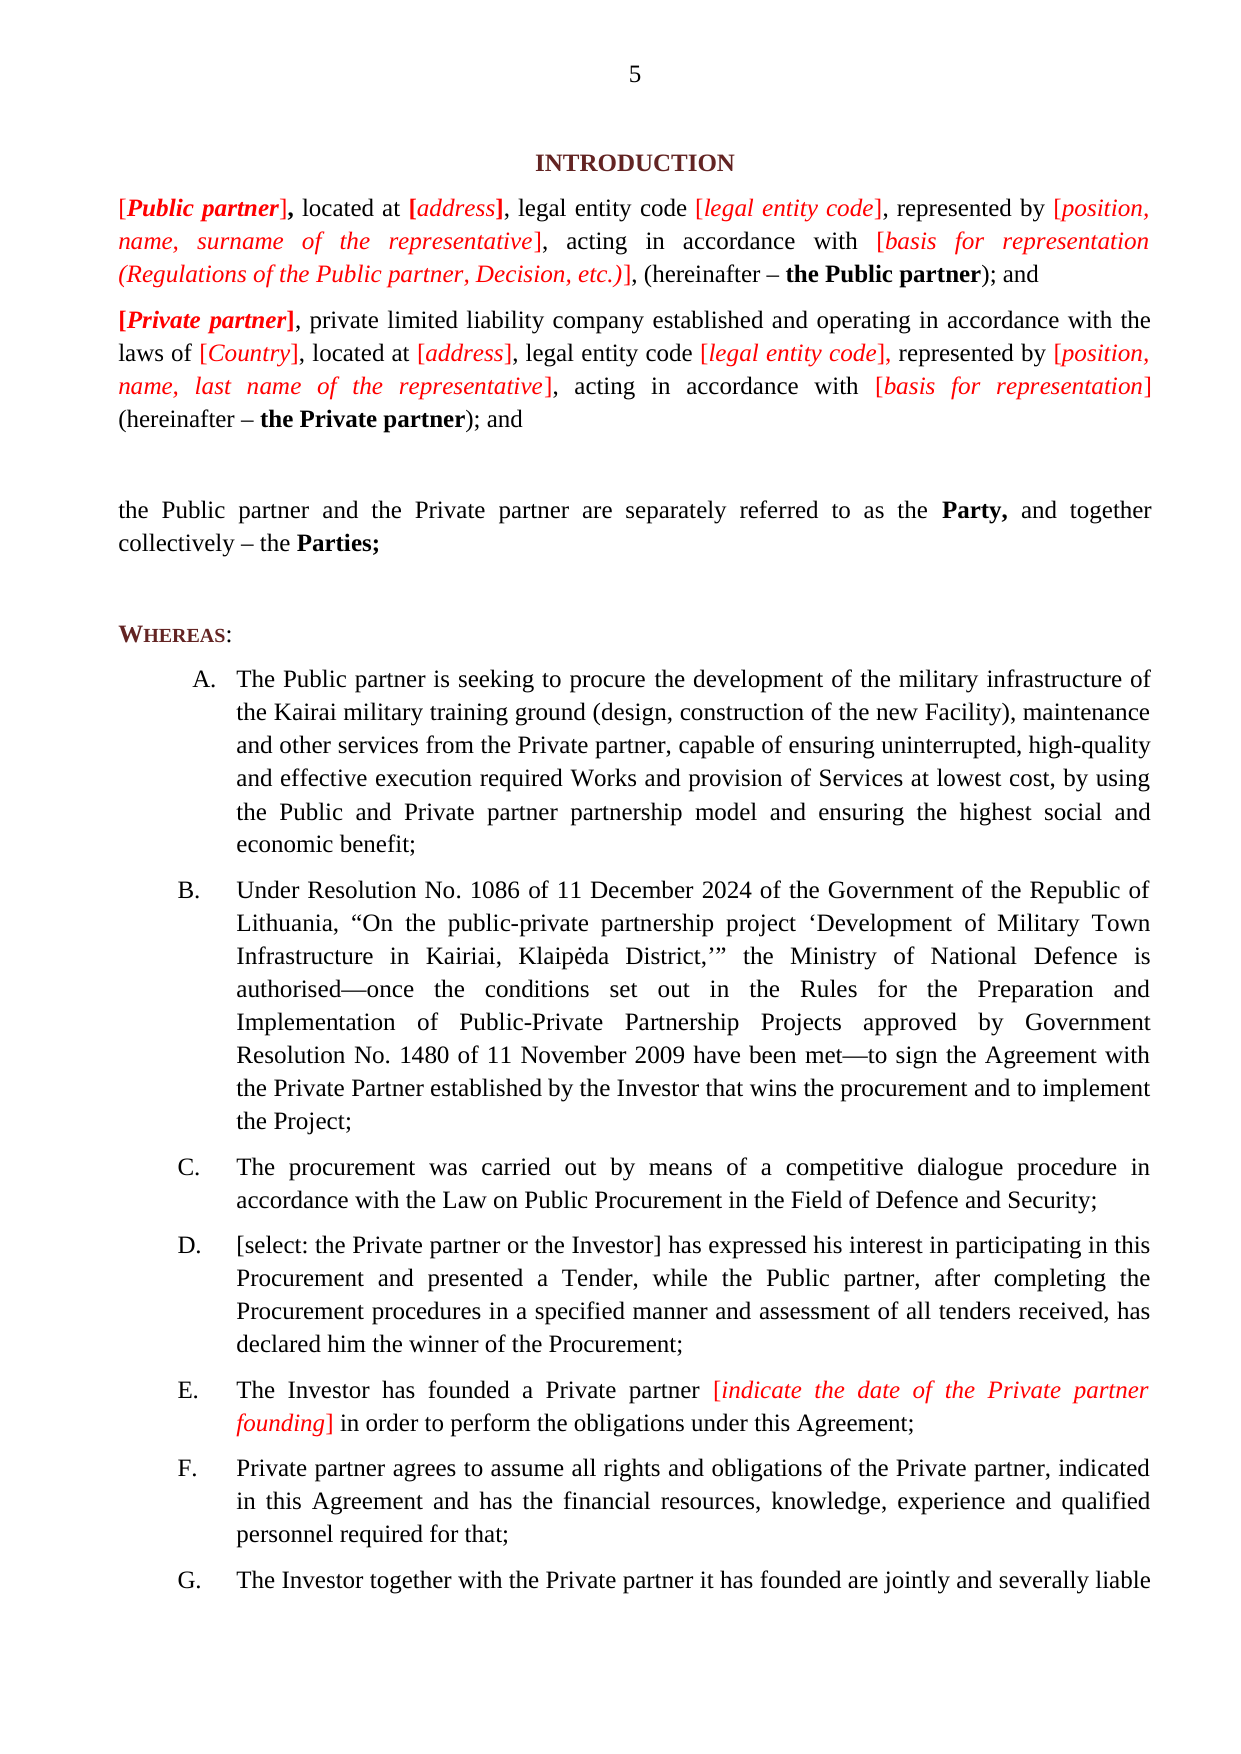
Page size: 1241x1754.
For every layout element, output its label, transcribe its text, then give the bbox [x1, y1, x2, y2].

text Whereas: [118, 619, 1152, 648]
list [177, 1565, 1152, 1594]
list Under Resolution No. 1086 of 11 December 2024 of the Government of the Republic of Lithuania, “On the public-private partnership project ‘Development of Military Town Infrastructure in Kairiai, Klaipėda District,’” the Ministry of National Defence is authorised—once the conditions set out in the Rules for the Preparation and Implementation of Public-Private Partnership Projects approved by Government Resolution No. 1480 of 11 November 2009 have been met—to sign the Agreement with the Private Partner established by the Investor that wins the procurement and to implement the Project; [177, 875, 1152, 1135]
subtitle INTRODUCTION [118, 148, 1152, 176]
text the Public partner and the Private partner are separately referred to as the Party, and together collectively – the Parties; [118, 495, 1152, 557]
list The Public partner is seeking to procure the development of the military infrastructure of the Kairai military training ground (design, construction of the new Facility), maintenance and other services from the Private partner, capable of ensuring uninterrupted, high-quality and effective execution required Works and provision of Services at lowest cost, by using the Public and Private partner partnership model and ensuring the highest social and economic benefit; [192, 664, 1152, 858]
list Private partner agrees to assume all rights and obligations of the Private partner, indicated in this Agreement and has the financial resources, knowledge, experience and qualified personnel required for that; [177, 1453, 1152, 1548]
list The procurement was carried out by means of a competitive dialogue procedure in accordance with the Law on Public Procurement in the Field of Defence and Security; [177, 1152, 1152, 1213]
text [Private partner], private limited liability company established and operating in accordance with the laws of [Country], located at [address], legal entity code [legal entity code], represented by [position, name, last name of the representative], acting in accordance with [basis for representation] (hereinafter – the Private partner); and [118, 305, 1152, 433]
list [select: the Private partner or the Investor] has expressed his interest in participating in this Procurement and presented a Tender, while the Public partner, after completing the Procurement procedures in a specified manner and assessment of all tenders received, has declared him the winner of the Procurement; [177, 1230, 1152, 1358]
list The Investor has founded a Private partner [indicate the date of the Private partner founding] in order to perform the obligations under this Agreement; [177, 1375, 1152, 1437]
text [Public partner], located at [address], legal entity code [legal entity code], represented by [position, name, surname of the representative], acting in accordance with [basis for representation (Regulations of the Public partner, Decision, etc.)], (hereinafter – the Public partner); and [118, 193, 1152, 288]
